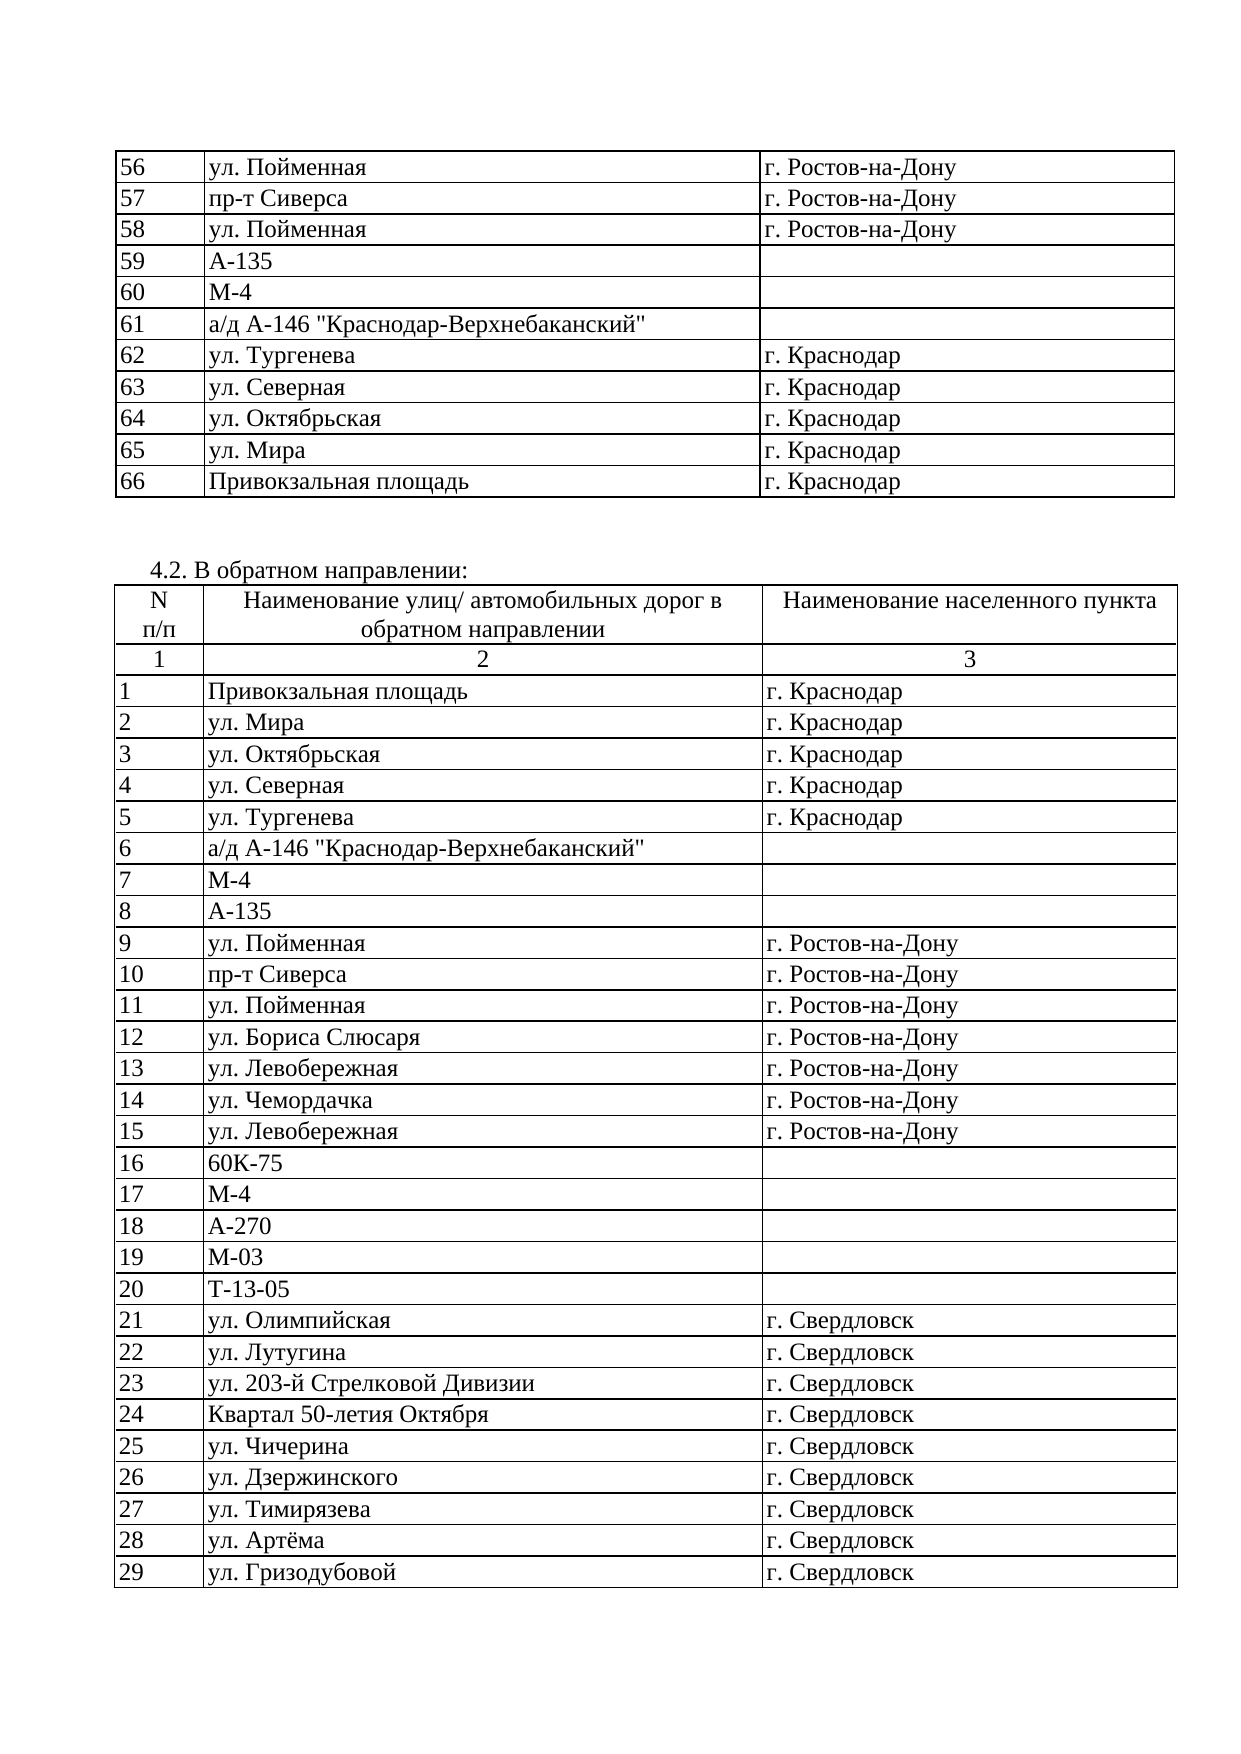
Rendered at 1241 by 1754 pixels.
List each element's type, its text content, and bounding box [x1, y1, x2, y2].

table_cell 22 [115, 1336, 203, 1366]
table_cell 16 [115, 1147, 203, 1178]
table_cell ул. Мира [205, 435, 759, 464]
table_cell г. Краснодар [763, 769, 1177, 800]
table_cell 23 [115, 1368, 203, 1398]
table_cell [763, 1178, 1177, 1209]
table_cell а/д А-146 "Краснодар-Верхнебаканский" [204, 833, 762, 863]
table_cell 2 [204, 645, 762, 674]
table_cell Квартал 50-летия Октября [204, 1400, 762, 1429]
table_cell [763, 1146, 1177, 1178]
table_cell 61 [117, 309, 204, 339]
table_cell [763, 832, 1177, 863]
table_cell 11 [115, 990, 203, 1020]
table_cell ул. Бориса Слюсаря [204, 1022, 762, 1052]
table_cell ул. Северная [205, 372, 759, 402]
table_cell 20 [115, 1273, 203, 1303]
table_cell ул. Чичерина [204, 1431, 762, 1461]
table_cell г. Ростов-на-Дону [763, 1052, 1177, 1083]
table_cell 19 [115, 1242, 203, 1272]
table_cell [761, 309, 1174, 339]
table_cell г. Свердловск [763, 1366, 1177, 1398]
table_cell ул. Пойменная [204, 928, 762, 957]
table_cell 57 [117, 183, 204, 213]
table_cell 12 [115, 1021, 203, 1052]
table_cell 18 [115, 1210, 203, 1241]
table_cell 29 [115, 1556, 203, 1587]
table_cell 3 [763, 643, 1177, 674]
table_cell М-4 [204, 1179, 762, 1209]
table_cell 3 [115, 738, 203, 769]
table_cell г. Ростов-на-Дону [763, 1083, 1177, 1115]
table_header Наименование улиц/ автомобильных дорог в обратном направлении [204, 586, 762, 643]
table_cell ул. Лутугина [204, 1337, 762, 1366]
table_cell 28 [115, 1525, 203, 1555]
table_cell М-03 [204, 1242, 762, 1272]
table_cell г. Свердловск [763, 1461, 1177, 1492]
table_cell ул. Олимпийская [204, 1305, 762, 1335]
table_cell ул. Пойменная [204, 991, 762, 1020]
table_cell 59 [117, 246, 204, 276]
table_cell г. Ростов-на-Дону [761, 183, 1174, 213]
table_cell 65 [117, 435, 204, 464]
table_cell г. Свердловск [763, 1524, 1177, 1555]
table_cell г. Ростов-на-Дону [763, 1115, 1177, 1146]
table_cell ул. 203-й Стрелковой Дивизии [204, 1368, 762, 1398]
table_cell 14 [115, 1084, 203, 1115]
table_cell г. Краснодар [761, 372, 1174, 402]
table_cell ул. Северная [204, 770, 762, 800]
table_cell г. Свердловск [763, 1398, 1177, 1429]
table_cell [763, 895, 1177, 926]
table_cell М-4 [205, 277, 759, 307]
table_cell [761, 277, 1174, 307]
text 4.2. В обратном направлении: [150, 555, 1090, 584]
table_cell [763, 863, 1177, 894]
table_cell ул. Тургенева [205, 340, 759, 370]
table_cell г. Краснодар [761, 403, 1174, 433]
table_cell ул. Мира [204, 707, 762, 737]
table_cell 7 [115, 864, 203, 894]
table_cell 10 [115, 959, 203, 989]
table_cell ул. Октябрьская [204, 739, 762, 769]
table_cell г. Ростов-на-Дону [763, 989, 1177, 1020]
table_cell г. Свердловск [763, 1429, 1177, 1461]
table_cell Привокзальная площадь [205, 466, 759, 496]
table_cell г. Краснодар [761, 435, 1174, 464]
table_cell 27 [115, 1493, 203, 1524]
table_cell ул. Тургенева [204, 802, 762, 832]
table_cell ул. Тимирязева [204, 1494, 762, 1524]
table_cell 17 [115, 1179, 203, 1209]
table_cell А-270 [204, 1211, 762, 1241]
table_cell г. Краснодар [761, 466, 1174, 496]
table_cell Привокзальная площадь [204, 676, 762, 706]
table_cell 56 [117, 152, 204, 181]
table_cell 4 [115, 770, 203, 800]
table_cell г. Краснодар [761, 340, 1174, 370]
table_cell ул. Левобережная [204, 1116, 762, 1146]
table_cell 6 [115, 833, 203, 863]
table_cell 5 [115, 801, 203, 832]
table_cell г. Свердловск [763, 1304, 1177, 1335]
table_cell г. Ростов-на-Дону [761, 215, 1174, 244]
table_cell А-135 [205, 246, 759, 276]
table_cell А-135 [204, 896, 762, 926]
table_cell М-4 [204, 865, 762, 894]
table_cell 24 [115, 1399, 203, 1429]
table_cell 1 [115, 675, 203, 706]
table_cell 1 [115, 644, 203, 674]
table_cell г. Краснодар [763, 706, 1177, 737]
table_cell ул. Левобережная [204, 1053, 762, 1083]
table_cell Т-13-05 [204, 1274, 762, 1303]
table_cell 25 [115, 1430, 203, 1461]
table_cell пр-т Сиверса [204, 959, 762, 989]
table_cell 63 [117, 372, 204, 402]
table_header N п/п [115, 586, 203, 643]
table_cell 2 [115, 707, 203, 737]
table_header Наименование населенного пункта [763, 586, 1177, 643]
table_cell ул. Чемордачка [204, 1085, 762, 1115]
table_cell [761, 246, 1174, 276]
table_cell [763, 1241, 1177, 1272]
table_cell 60 [117, 277, 204, 307]
table_cell г. Ростов-на-Дону [763, 926, 1177, 957]
table_cell г. Свердловск [763, 1335, 1177, 1366]
table_cell ул. Пойменная [205, 152, 759, 181]
table_cell г. Ростов-на-Дону [763, 1020, 1177, 1052]
table_cell ул. Гризодубовой [204, 1557, 762, 1587]
table_cell ул. Артёма [204, 1525, 762, 1555]
table_cell 60К-75 [204, 1148, 762, 1178]
table_cell 9 [115, 927, 203, 957]
table_cell г. Свердловск [763, 1492, 1177, 1524]
table_cell 8 [115, 896, 203, 926]
table_cell 15 [115, 1116, 203, 1146]
table_cell пр-т Сиверса [205, 183, 759, 213]
table_cell 62 [117, 340, 204, 370]
table_cell [763, 1272, 1177, 1303]
table_cell 13 [115, 1053, 203, 1083]
table_cell 64 [117, 403, 204, 433]
table_cell 66 [117, 466, 204, 496]
table_cell г. Свердловск [763, 1555, 1177, 1587]
table_cell г. Краснодар [763, 674, 1177, 706]
table_cell ул. Дзержинского [204, 1462, 762, 1492]
table_cell ул. Пойменная [205, 215, 759, 244]
table_cell г. Краснодар [763, 800, 1177, 832]
table_cell г. Ростов-на-Дону [761, 152, 1174, 181]
table_cell г. Краснодар [763, 737, 1177, 769]
table_cell а/д А-146 "Краснодар-Верхнебаканский" [205, 309, 759, 339]
table_cell 26 [115, 1462, 203, 1492]
table_cell [763, 1209, 1177, 1241]
table_cell ул. Октябрьская [205, 403, 759, 433]
table_cell г. Ростов-на-Дону [763, 958, 1177, 989]
table_cell 58 [117, 215, 204, 244]
table_cell 21 [115, 1305, 203, 1335]
